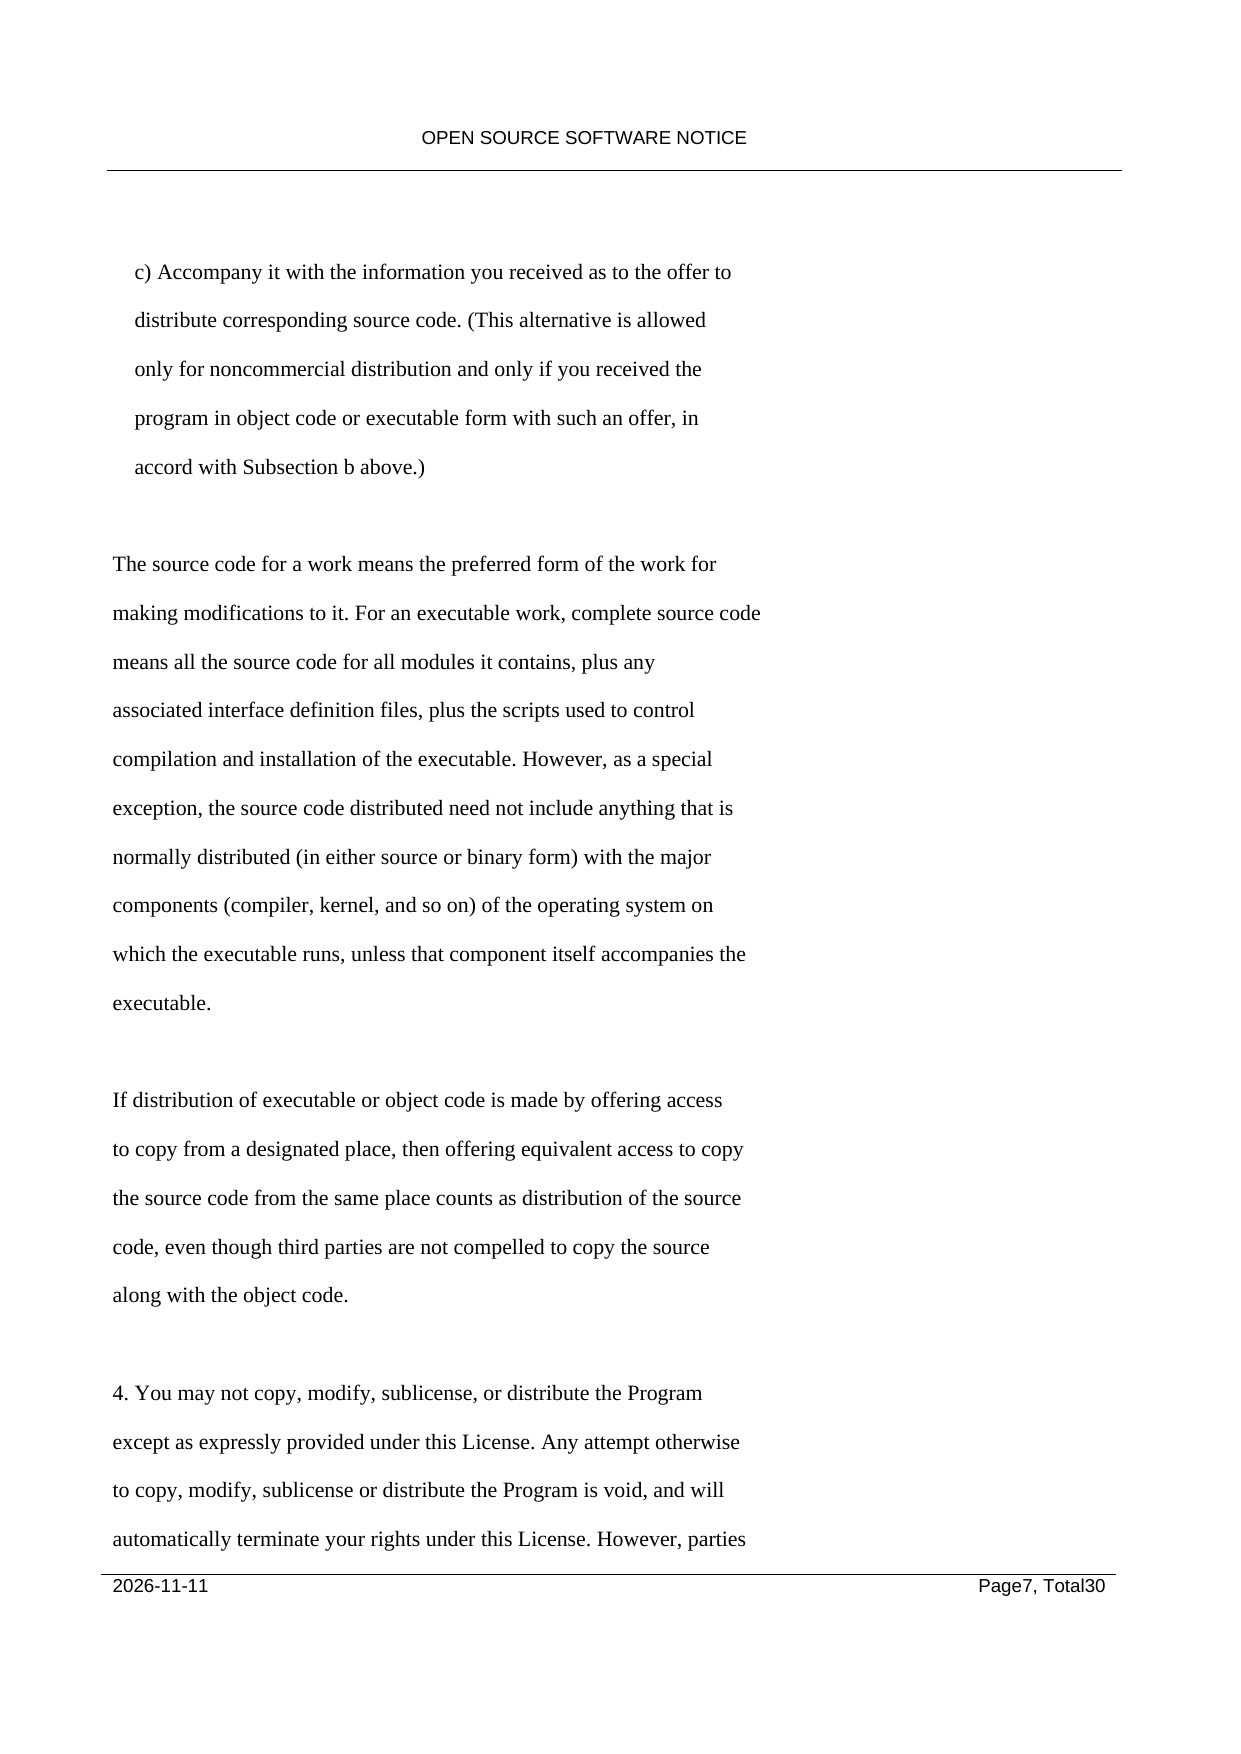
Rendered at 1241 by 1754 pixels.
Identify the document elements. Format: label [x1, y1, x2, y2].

text [112, 206, 1128, 1555]
